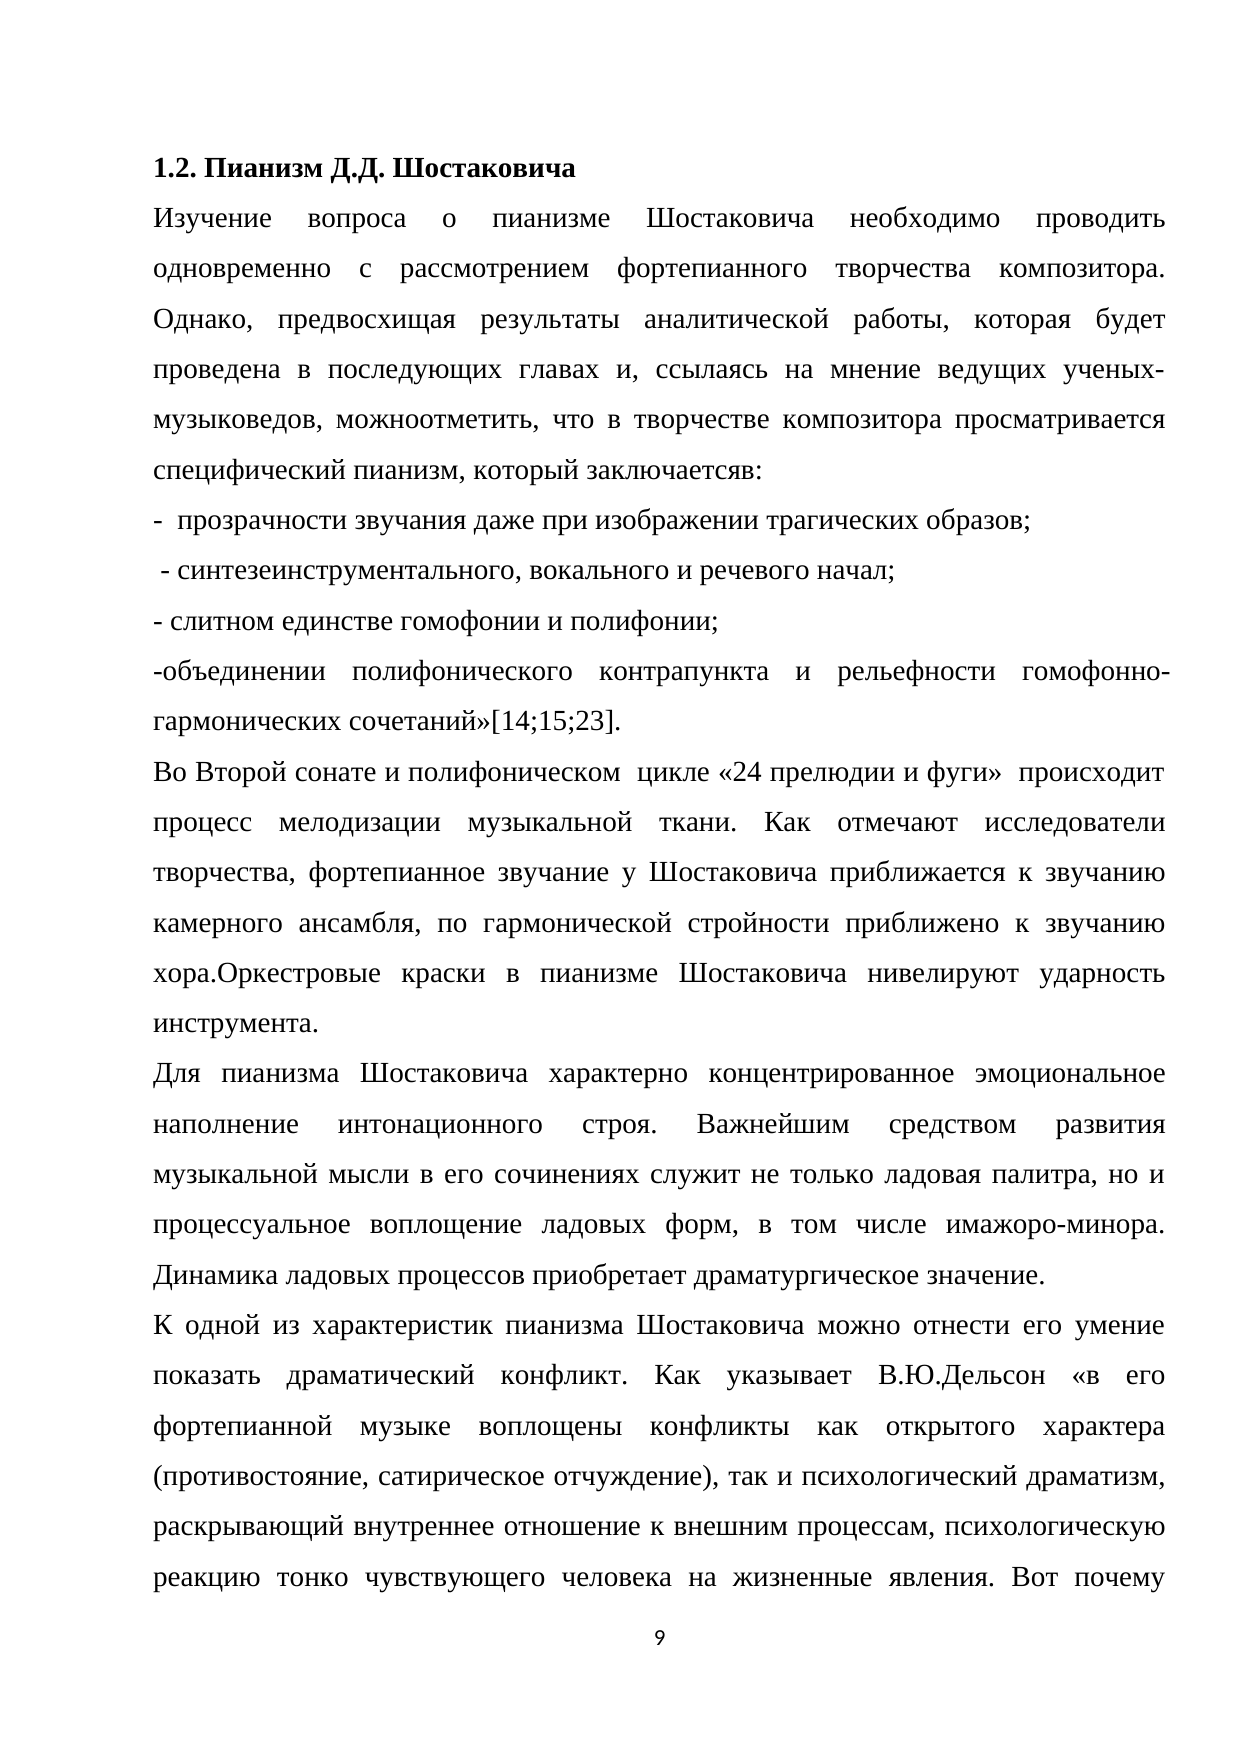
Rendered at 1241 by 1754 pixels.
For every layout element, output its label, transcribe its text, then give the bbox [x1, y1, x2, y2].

text - прозрачности звучания даже при изображении трагических образов; [153, 502, 1166, 536]
text Во Второй сонате и полифоническом цикле «24 прелюдии и фуги» происходит процесс мелодизации музыкальной ткани. Как отмечают исследователи творчества, фортепианное звучание у Шостаковича приближается к звучанию камерного ансамбля, по гармонической стройности приближено к звучанию хора.Оркестровые краски в пианизме Шостаковича нивелируют ударность инструмента. [153, 754, 1166, 1039]
text - синтезеинструментального, вокального и речевого начал; [153, 552, 1166, 586]
text Для пианизма Шостаковича характерно концентрированное эмоциональное наполнение интонационного строя. Важнейшим средством развития музыкальной мысли в его сочинениях служит не только ладовая палитра, но и процессуальное воплощение ладовых форм, в том числе имажоро-минора. Динамика ладовых процессов приобретает драматургическое значение. [153, 1056, 1166, 1290]
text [153, 1307, 1166, 1592]
text - слитном единстве гомофонии и полифонии; [153, 603, 1166, 636]
text -объединении полифонического контрапункта и рельефности гомофонно-гармонических сочетаний»[14;15;23]. [153, 653, 1171, 737]
text Изучение вопроса о пианизме Шостаковича необходимо проводить одновременно с рассмотрением фортепианного творчества композитора. Однако, предвосхищая результаты аналитической работы, которая будет проведена в последующих главах и, ссылаясь на мнение ведущих ученых-музыковедов, можноотметить, что в творчестве композитора просматривается специфический пианизм, который заключаетсяв: [153, 200, 1166, 485]
text 1.2. Пианизм Д.Д. Шостаковича [153, 150, 1171, 183]
